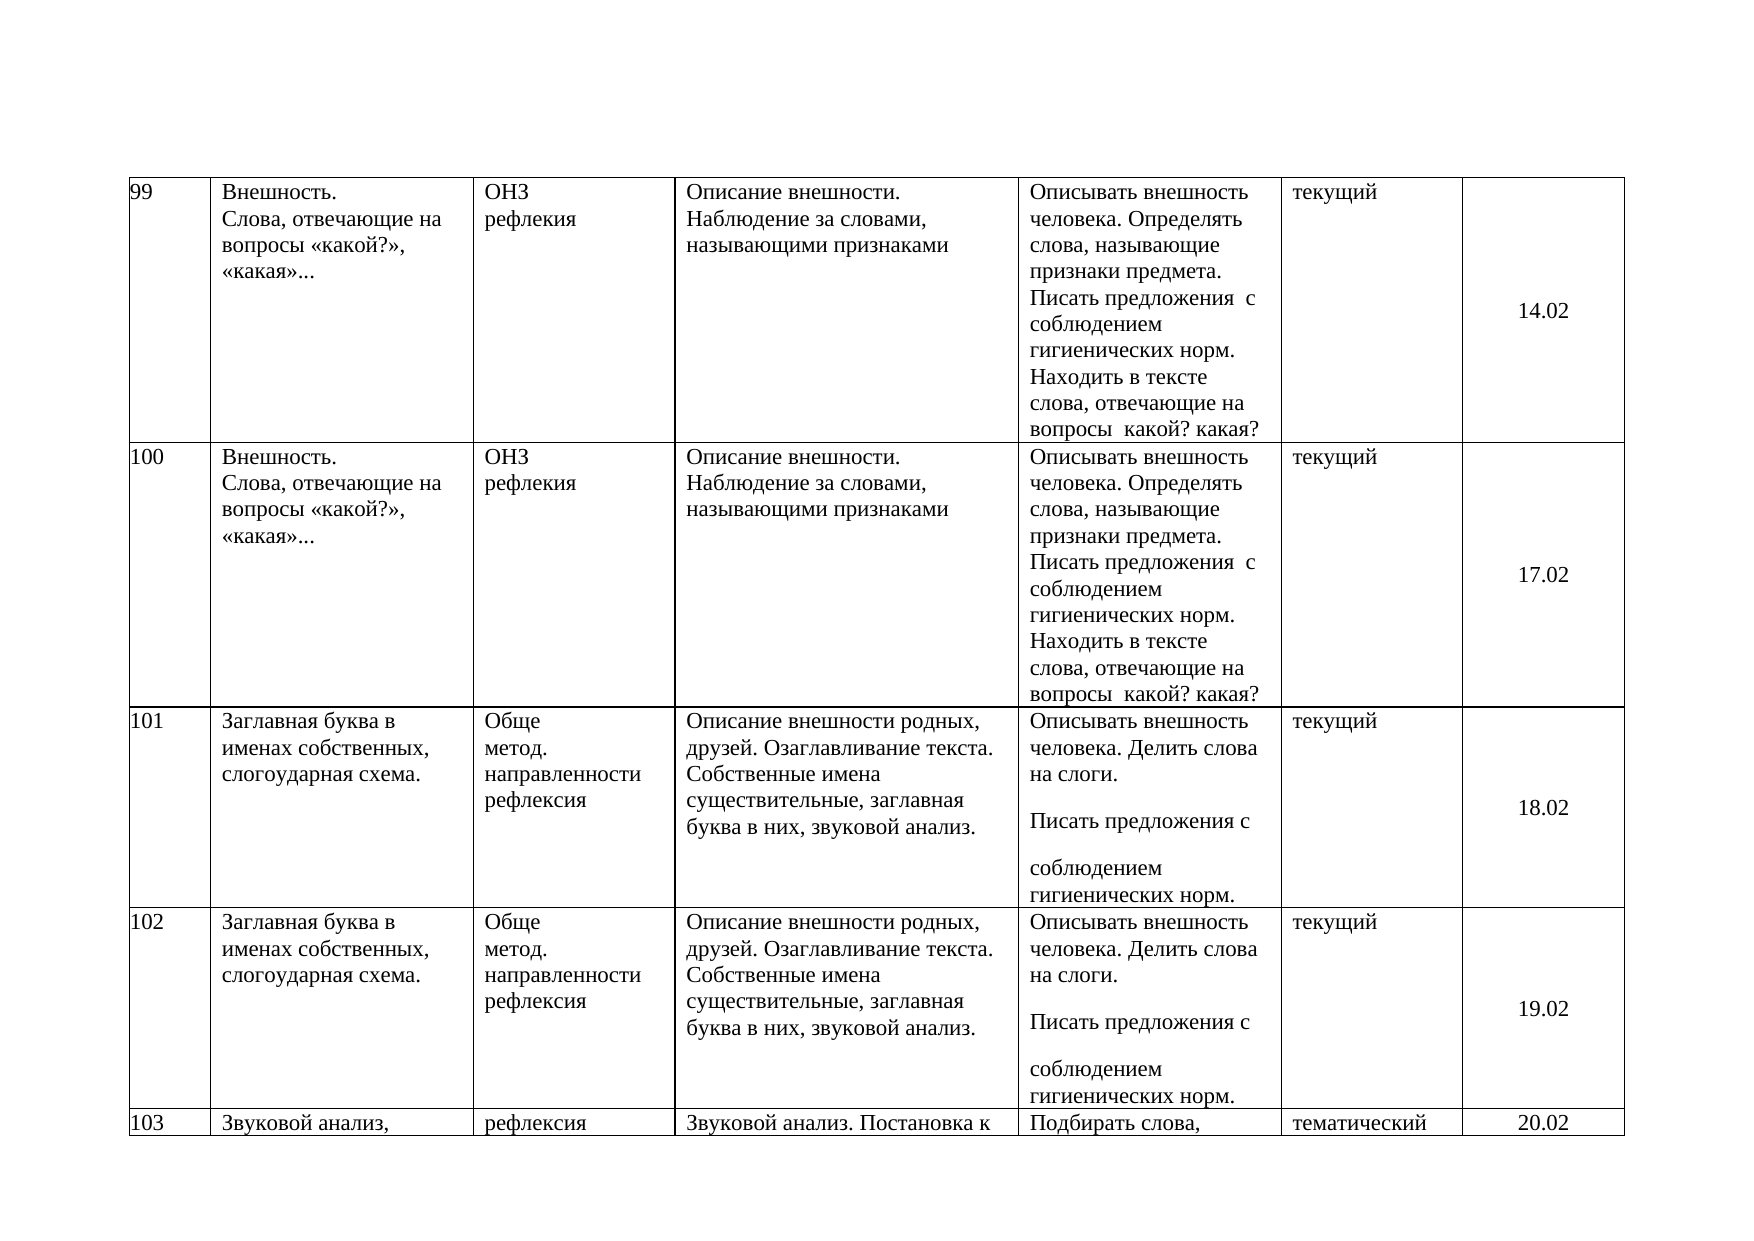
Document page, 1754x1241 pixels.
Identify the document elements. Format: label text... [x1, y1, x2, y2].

table_cell текущий [1282, 708, 1462, 907]
table_cell Описывать внешность человека. Определять слова, называющие признаки предмета. Писать предложения с соблюдением гигиенических норм. Находить в тексте слова, отвечающие на вопросы какой? какая? [1019, 443, 1281, 706]
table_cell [1019, 1109, 1281, 1135]
table_cell 99 [130, 178, 210, 442]
table_cell ОНЗ рефлекия [474, 178, 674, 442]
table_cell Описание внешности родных, друзей. Озаглавливание текста. Собственные имена существительные, заглавная буква в них, звуковой анализ. [676, 908, 1018, 1108]
table_cell текущий [1282, 178, 1462, 442]
table_cell Заглавная буква в именах собственных, слогоударная схема. [211, 908, 473, 1108]
table_cell 100 [130, 443, 210, 706]
table_cell 14.02 [1463, 178, 1624, 442]
table_cell 103 [130, 1109, 210, 1135]
table_cell Внешность. Слова, отвечающие на вопросы «какой?», «какая»... [211, 443, 473, 706]
table_cell 19.02 [1463, 908, 1624, 1108]
table_cell 17.02 [1463, 443, 1624, 706]
table_cell Описание внешности. Наблюдение за словами, называющими признаками [676, 178, 1018, 442]
table_cell 101 [130, 708, 210, 907]
table_cell Описание внешности родных, друзей. Озаглавливание текста. Собственные имена существительные, заглавная буква в них, звуковой анализ. [676, 708, 1018, 907]
table_cell 18.02 [1463, 708, 1624, 907]
table_cell 20.02 [1463, 1109, 1624, 1135]
table_cell текущий [1282, 908, 1462, 1108]
table_cell Описывать внешность человека. Делить слова на слоги. Писать предложения с соблюдением гигиенических норм. [1019, 708, 1281, 907]
table_cell Описывать внешность человека. Определять слова, называющие признаки предмета. Писать предложения с соблюдением гигиенических норм. Находить в тексте слова, отвечающие на вопросы какой? какая? [1019, 178, 1281, 442]
table_cell Описывать внешность человека. Делить слова на слоги. Писать предложения с соблюдением гигиенических норм. [1019, 908, 1281, 1108]
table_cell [211, 1109, 473, 1135]
table_cell рефлексия [474, 1109, 674, 1135]
table_cell Обще метод. направленности рефлексия [474, 708, 674, 907]
table_cell 102 [130, 908, 210, 1108]
table_cell текущий [1282, 443, 1462, 706]
table_cell Заглавная буква в именах собственных, слогоударная схема. [211, 708, 473, 907]
table_cell Обще метод. направленности рефлексия [474, 908, 674, 1108]
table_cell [676, 1109, 1018, 1135]
table_cell Описание внешности. Наблюдение за словами, называющими признаками [676, 443, 1018, 706]
table_cell Внешность. Слова, отвечающие на вопросы «какой?», «какая»... [211, 178, 473, 442]
table_cell ОНЗ рефлекия [474, 443, 674, 706]
table_cell тематический [1282, 1109, 1462, 1135]
